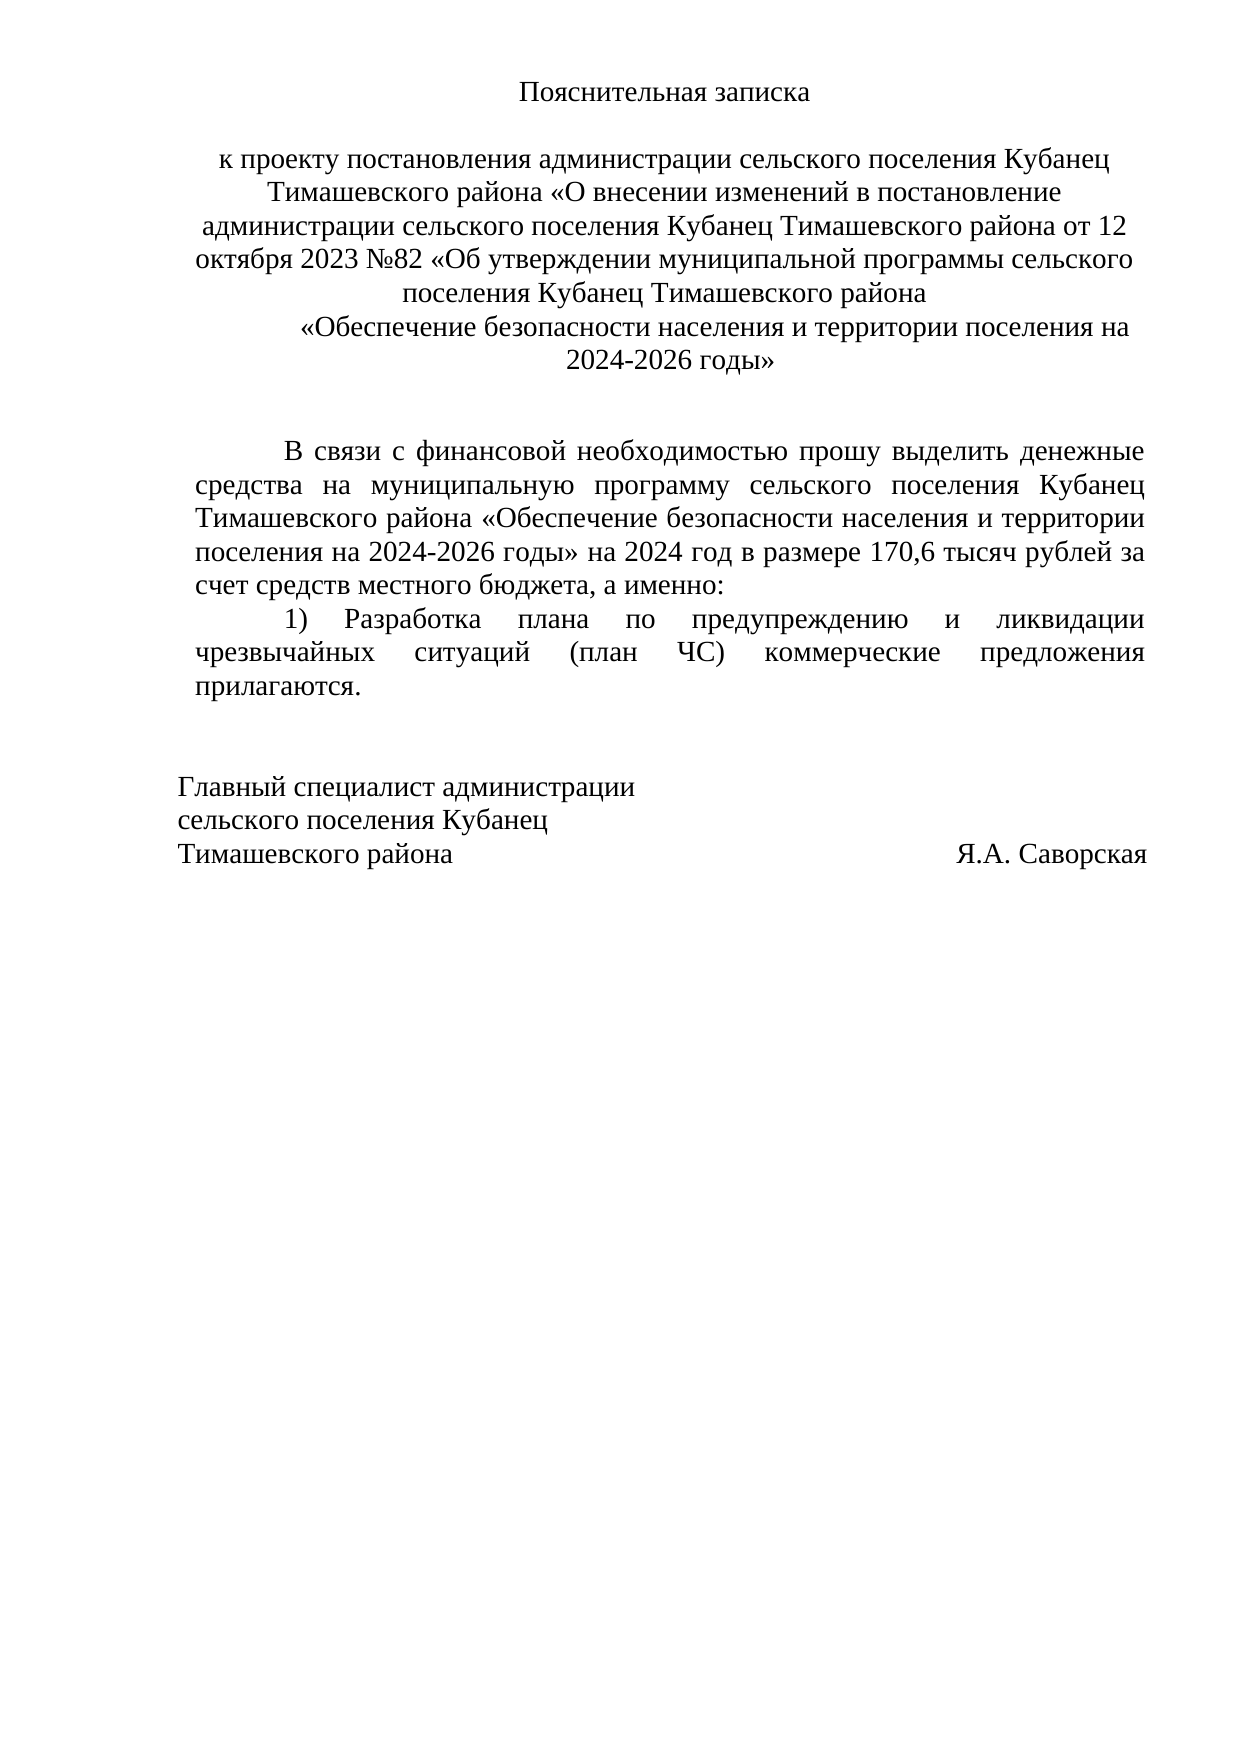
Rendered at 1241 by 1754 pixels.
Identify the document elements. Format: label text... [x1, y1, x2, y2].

text В связи с финансовой необходимостью прошу выделить денежные средства на муниципальную программу сельского поселения Кубанец Тимашевского района «Обеспечение безопасности населения и территории поселения на 2024-2026 годы» на 2024 год в размере 170,6 тысяч рублей за счет средств местного бюджета, а именно: [195, 433, 1146, 601]
text Пояснительная записка [177, 74, 1152, 107]
text «Обеспечение безопасности населения и территории поселения на 2024-2026 годы» [195, 309, 1146, 376]
text 1) Разработка плана по предупреждению и ликвидации чрезвычайных ситуаций (план ЧС) коммерческие предложения прилагаются. [195, 601, 1146, 702]
text Главный специалист администрации [177, 769, 1152, 802]
text Тимашевского района Я.А. Саворская [177, 836, 1152, 869]
text к проекту постановления администрации сельского поселения Кубанец Тимашевского района «О внесении изменений в постановление администрации сельского поселения Кубанец Тимашевского района от 12 октября 2023 №82 «Об утверждении муниципальной программы сельского поселения Кубанец Тимашевского района [177, 141, 1152, 309]
text сельского поселения Кубанец [177, 802, 1152, 836]
